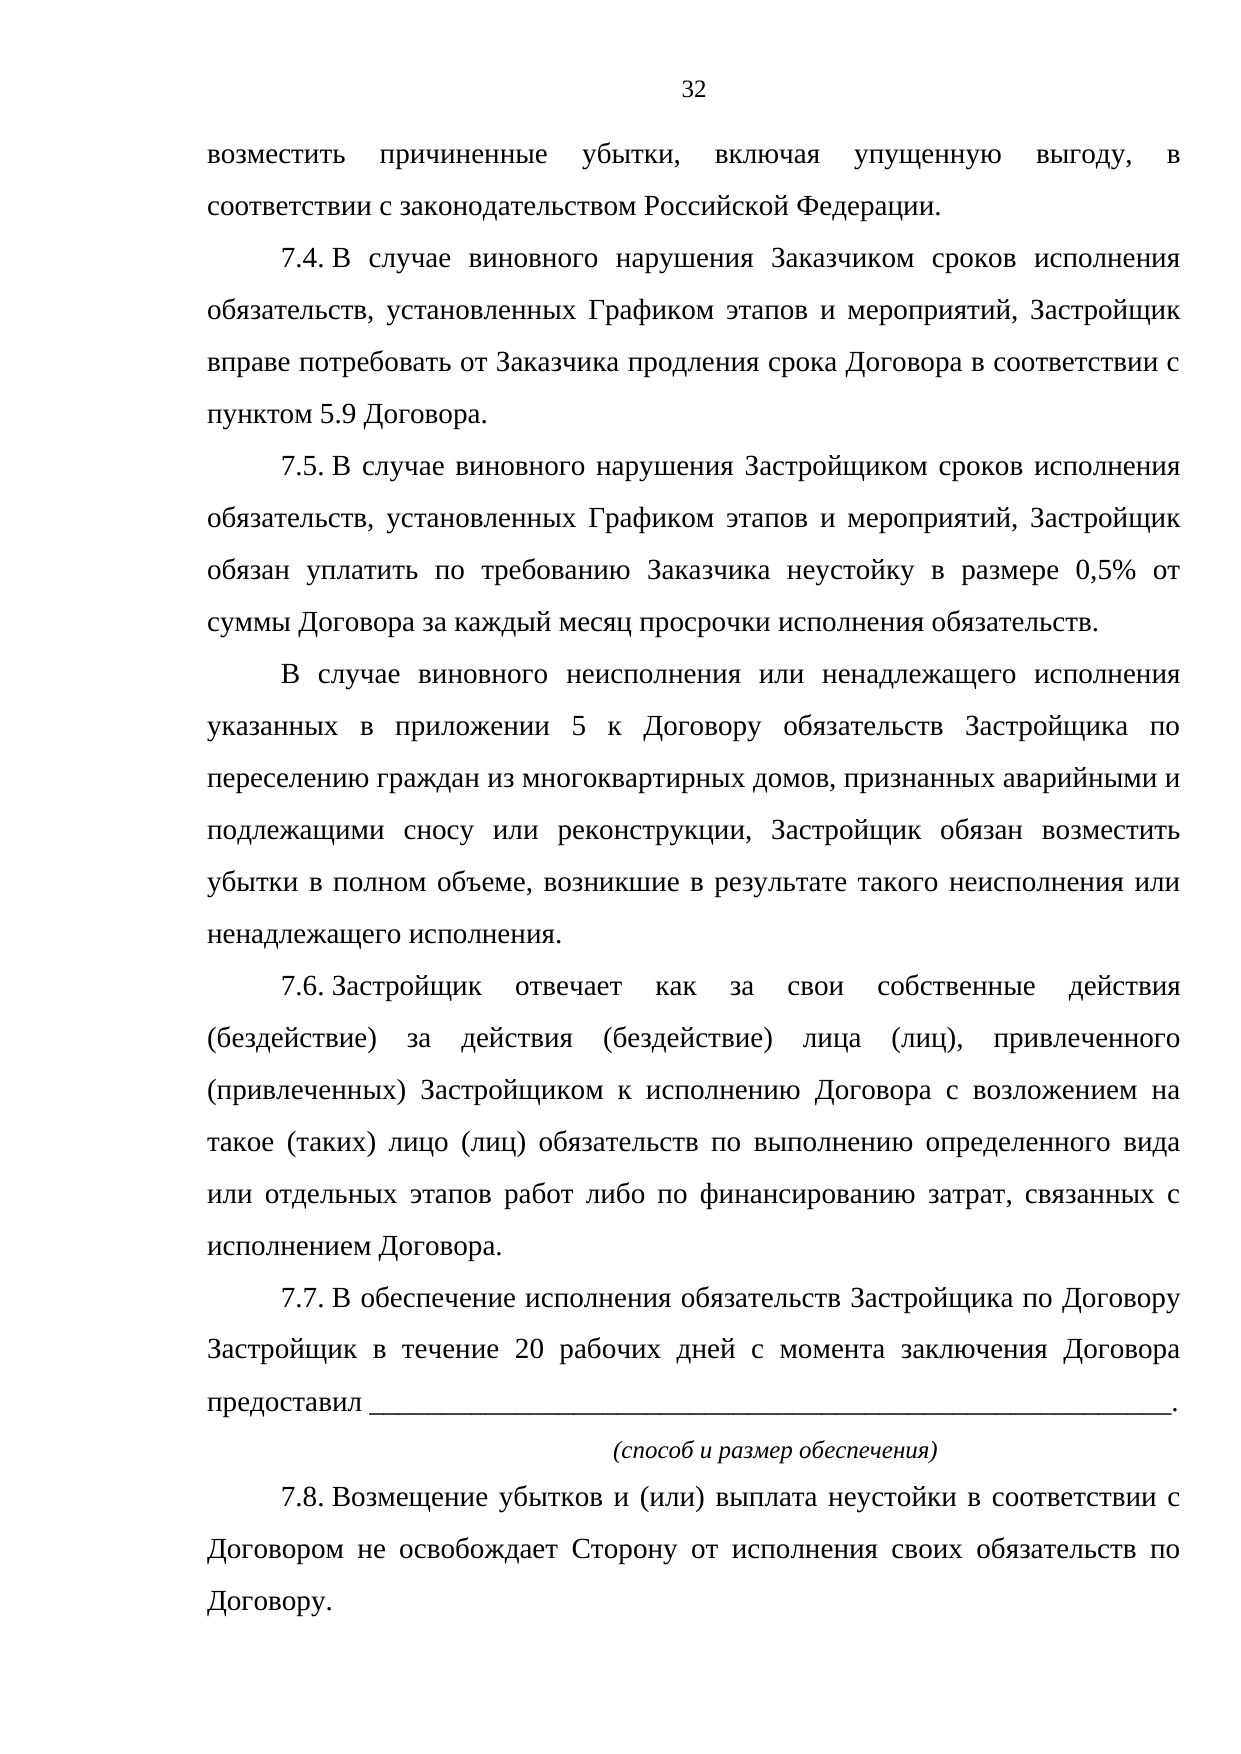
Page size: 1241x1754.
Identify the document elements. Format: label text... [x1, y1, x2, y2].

text 7.7. В обеспечение исполнения обязательств Застройщика по Договору Застройщик в течение 20 рабочих дней с момента заключения Договора предоставил _______________________________________________________. [207, 1280, 1181, 1417]
text 7.5. В случае виновного нарушения Застройщиком сроков исполнения обязательств, установленных Графиком этапов и мероприятий, Застройщик обязан уплатить по требованию Заказчика неустойку в размере 0,5% от суммы Договора за каждый месяц просрочки исполнения обязательств. [207, 448, 1181, 637]
text 7.6. Застройщик отвечает как за свои собственные действия (бездействие) за действия (бездействие) лица (лиц), привлеченного (привлеченных) Застройщиком к исполнению Договора с возложением на такое (таких) лицо (лиц) обязательств по выполнению определенного вида или отдельных этапов работ либо по финансированию затрат, связанных с исполнением Договора. [207, 968, 1181, 1261]
text 7.4. В случае виновного нарушения Заказчиком сроков исполнения обязательств, установленных Графиком этапов и мероприятий, Застройщик вправе потребовать от Заказчика продления срока Договора в соответствии с пунктом 5.9 Договора. [207, 240, 1181, 429]
text 7.8. Возмещение убытков и (или) выплата неустойки в соответствии с Договором не освобождает Сторону от исполнения своих обязательств по Договору. [207, 1479, 1181, 1616]
text (способ и размер обеспечения) [369, 1436, 1181, 1464]
text В случае виновного неисполнения или ненадлежащего исполнения указанных в приложении 5 к Договору обязательств Застройщика по переселению граждан из многоквартирных домов, признанных аварийными и подлежащими сносу или реконструкции, Застройщик обязан возместить убытки в полном объеме, возникшие в результате такого неисполнения или ненадлежащего исполнения. [207, 656, 1181, 949]
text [207, 136, 1181, 222]
